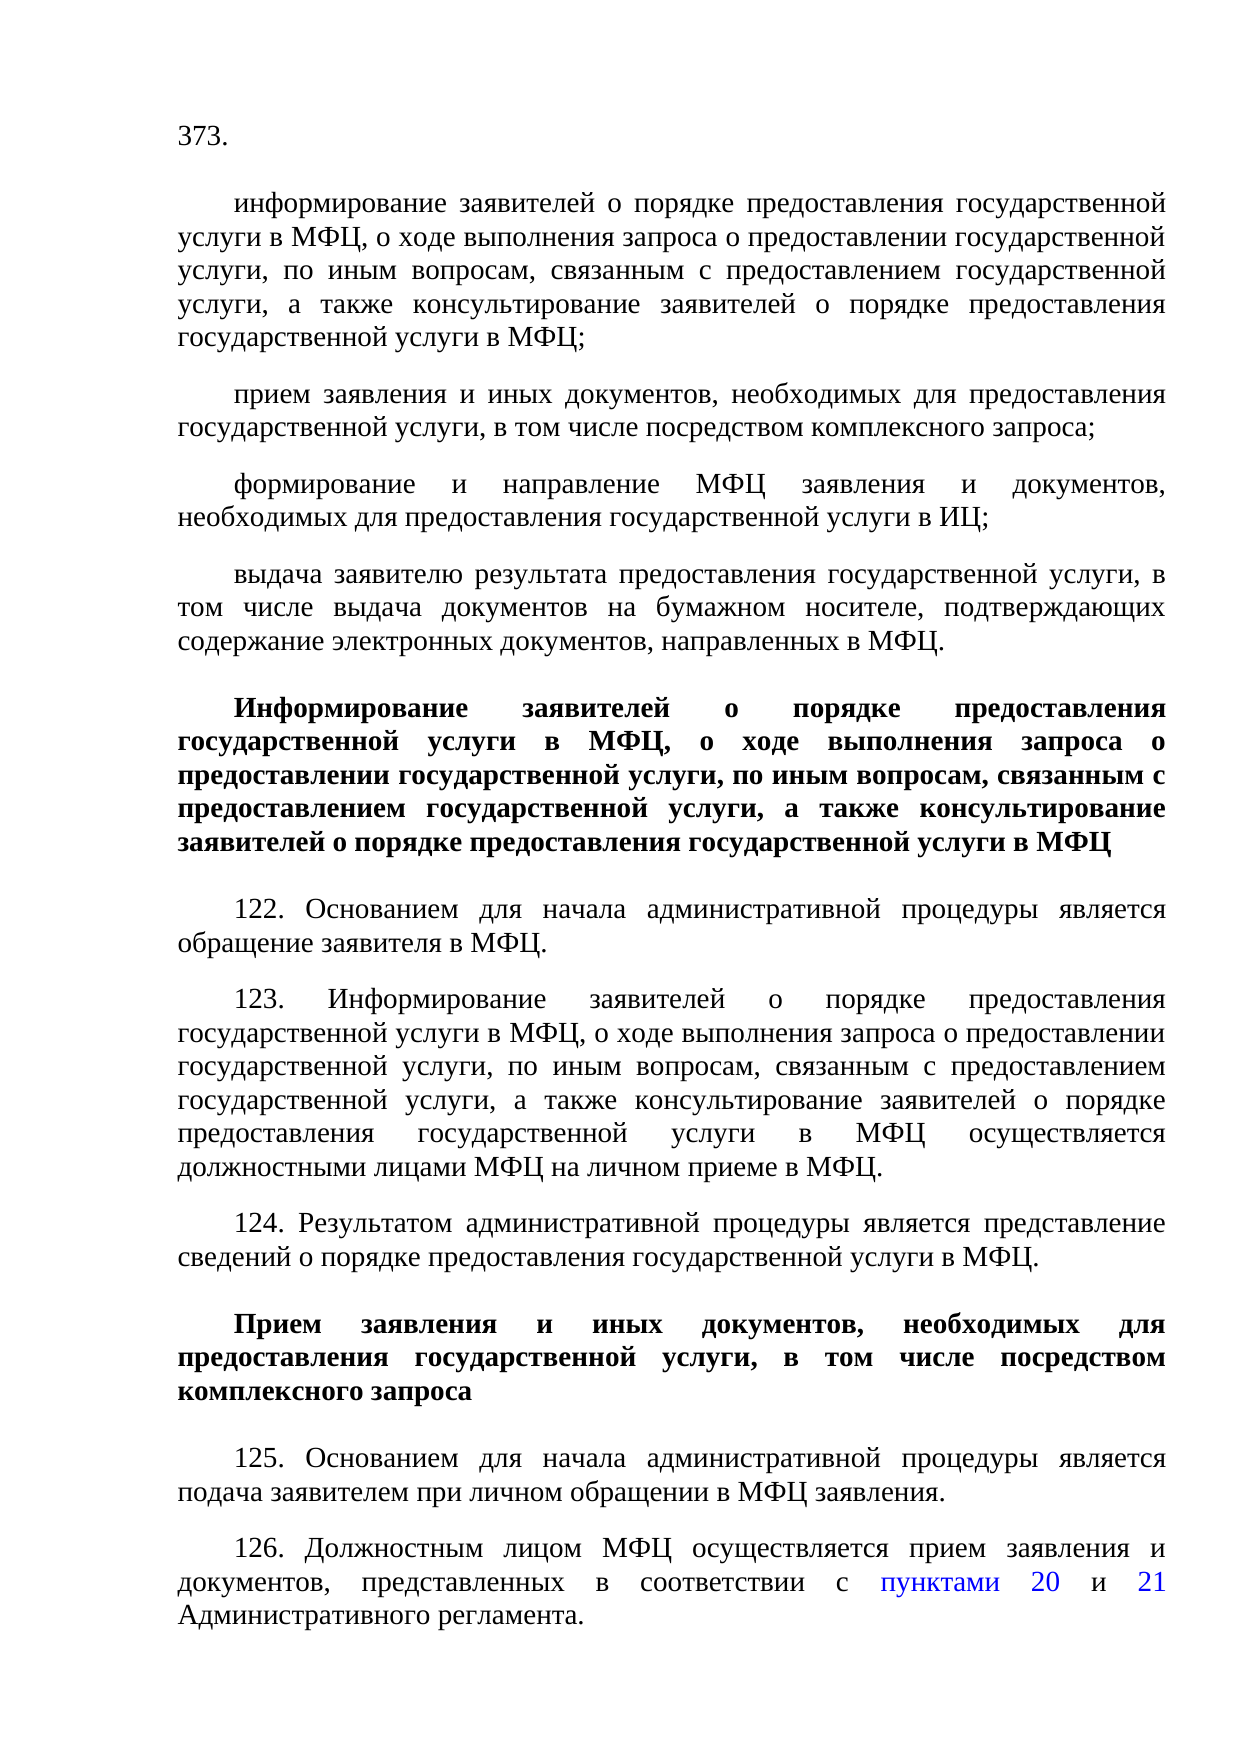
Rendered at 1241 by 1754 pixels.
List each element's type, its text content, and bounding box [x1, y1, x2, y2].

title Прием заявления и иных документов, необходимых для предоставления государственной услуги, в том числе посредством комплексного запроса [177, 1306, 1167, 1407]
text 126. Должностным лицом МФЦ осуществляется прием заявления и документов, представленных в соответствии с пунктами 20 и 21 Административного регламента. [177, 1530, 1167, 1631]
text 122. Основанием для начала административной процедуры является обращение заявителя в МФЦ. [177, 891, 1167, 958]
text прием заявления и иных документов, необходимых для предоставления государственной услуги, в том числе посредством комплексного запроса; [177, 376, 1167, 443]
text формирование и направление МФЦ заявления и документов, необходимых для предоставления государственной услуги в ИЦ; [177, 466, 1167, 533]
title Информирование заявителей о порядке предоставления государственной услуги в МФЦ, о ходе выполнения запроса о предоставлении государственной услуги, по иным вопросам, связанным с предоставлением государственной услуги, а также консультирование заявителей о порядке предоставления государственной услуги в МФЦ [177, 690, 1167, 858]
text 124. Результатом административной процедуры является представление сведений о порядке предоставления государственной услуги в МФЦ. [177, 1205, 1167, 1272]
text информирование заявителей о порядке предоставления государственной услуги в МФЦ, о ходе выполнения запроса о предоставлении государственной услуги, по иным вопросам, связанным с предоставлением государственной услуги, а также консультирование заявителей о порядке предоставления государственной услуги в МФЦ; [177, 185, 1167, 353]
text 125. Основанием для начала административной процедуры является подача заявителем при личном обращении в МФЦ заявления. [177, 1440, 1167, 1507]
text выдача заявителю результата предоставления государственной услуги, в том числе выдача документов на бумажном носителе, подтверждающих содержание электронных документов, направленных в МФЦ. [177, 556, 1167, 656]
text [177, 118, 1167, 152]
text 123. Информирование заявителей о порядке предоставления государственной услуги в МФЦ, о ходе выполнения запроса о предоставлении государственной услуги, по иным вопросам, связанным с предоставлением государственной услуги, а также консультирование заявителей о порядке предоставления государственной услуги в МФЦ осуществляется должностными лицами МФЦ на личном приеме в МФЦ. [177, 981, 1167, 1182]
